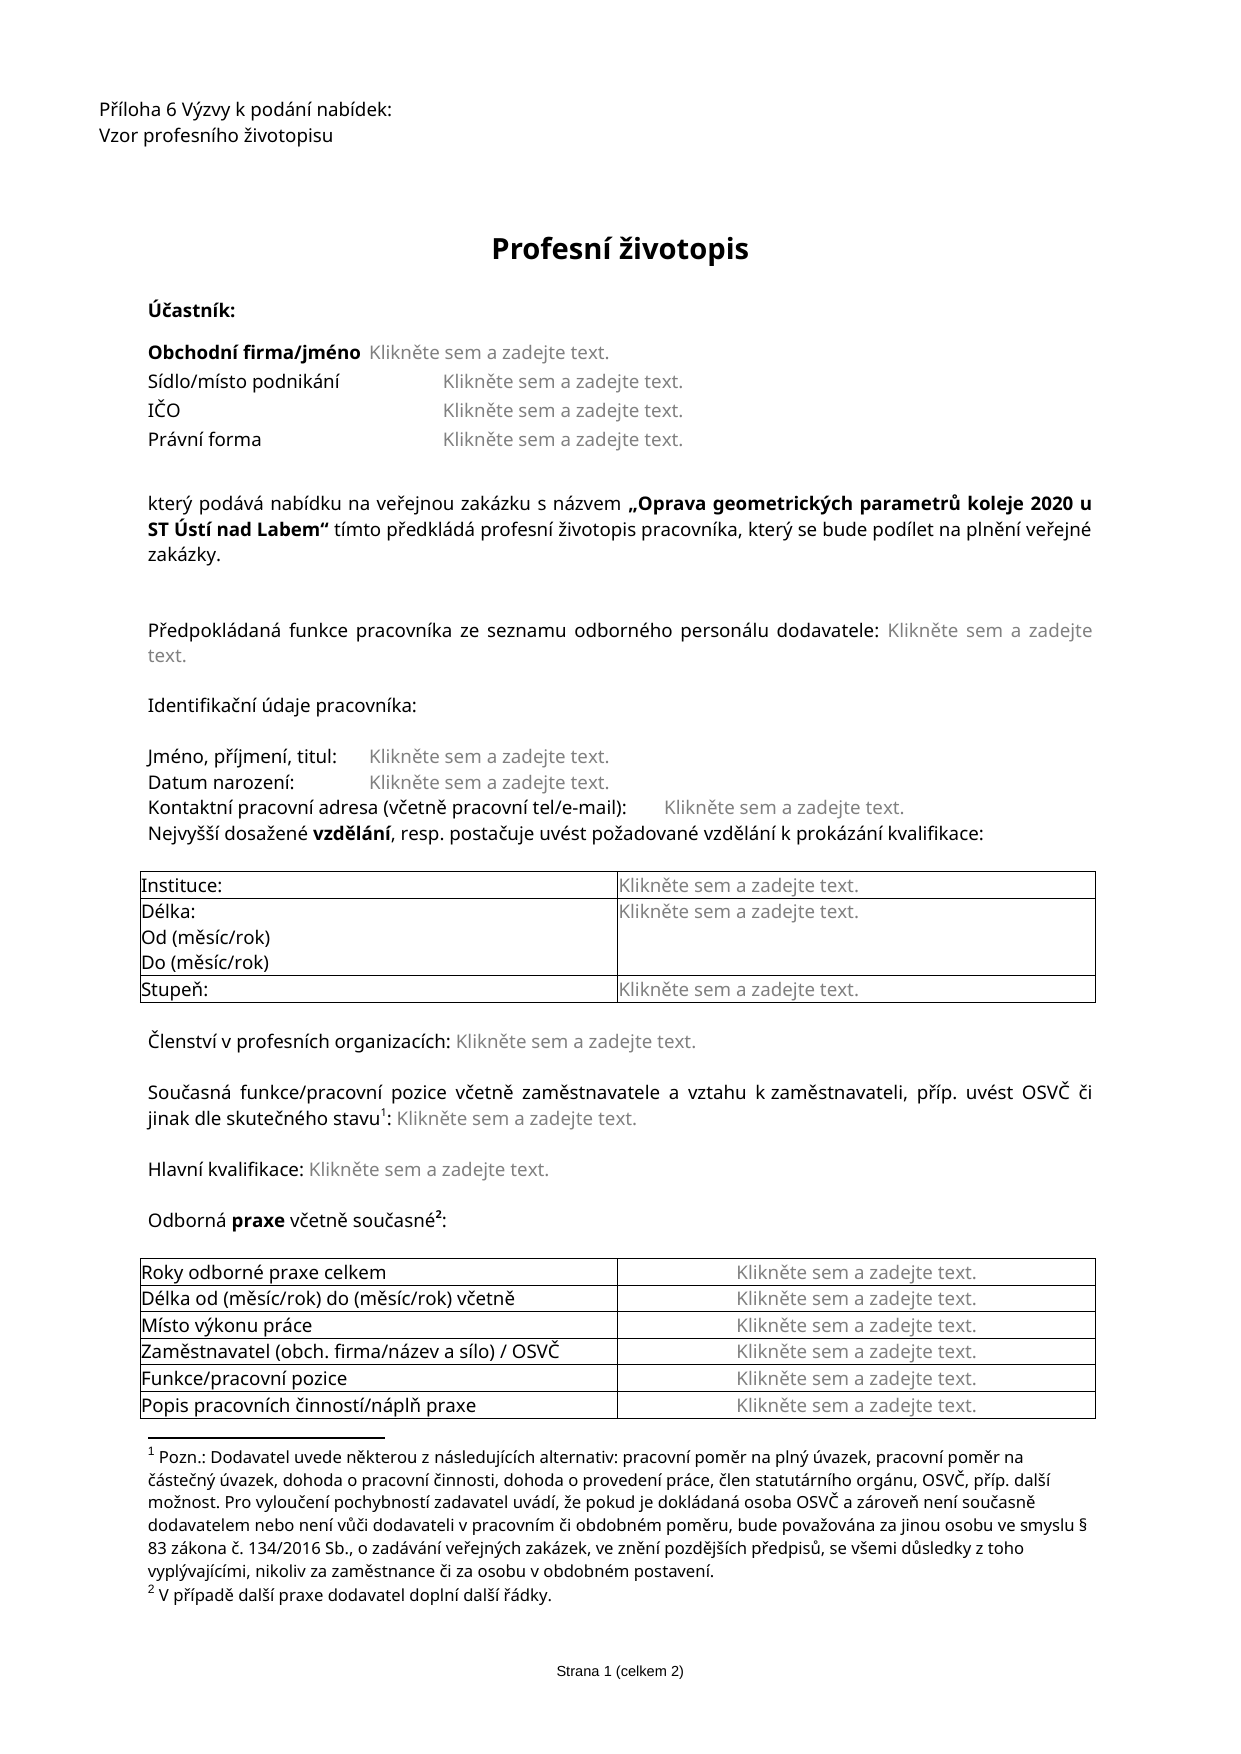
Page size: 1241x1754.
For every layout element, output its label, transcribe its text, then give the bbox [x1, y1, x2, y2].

text Jméno, příjmení, titul: [148, 743, 1093, 769]
table_cell [618, 1339, 1095, 1364]
table_header Roky odborné praxe celkem [141, 1259, 617, 1284]
text Členství v profesních organizacích: [148, 1028, 1093, 1054]
text Současná funkce/pracovní pozice včetně zaměstnavatele a vztahu k zaměstnavateli, příp. uvést OSVČ či jinak dle skutečného stavu: [148, 1079, 1093, 1130]
table_cell Zaměstnavatel (obch. firma/název a sílo) / OSVČ [141, 1339, 617, 1364]
table_cell Popis pracovních činností/náplň praxe [141, 1392, 617, 1417]
text Právní forma [148, 423, 1093, 452]
table_header [618, 872, 1095, 898]
text Datum narození: [148, 769, 1093, 794]
table_cell [618, 1286, 1095, 1311]
table_cell Místo výkonu práce [141, 1312, 617, 1338]
table_cell [618, 1392, 1095, 1417]
table_cell Funkce/pracovní pozice [141, 1365, 617, 1391]
title Profesní životopis [148, 228, 1093, 268]
table_cell Délka od (měsíc/rok) do (měsíc/rok) včetně [141, 1286, 617, 1311]
text IČO [148, 394, 1093, 423]
table_cell [618, 1312, 1095, 1338]
text Identifikační údaje pracovníka: [148, 692, 1093, 718]
table_cell [618, 899, 1095, 975]
text Nejvyšší dosažené vzdělání, resp. postačuje uvést požadované vzdělání k prokázání kvalifikace: [148, 820, 1093, 846]
text Odborná praxe včetně současné: [148, 1207, 1093, 1232]
table_cell Délka: Od (měsíc/rok) Do (měsíc/rok) [141, 899, 617, 975]
text Účastník: [148, 293, 1093, 324]
table_cell [618, 976, 1095, 1002]
text Hlavní kvalifikace: [148, 1156, 1093, 1181]
text Obchodní firma/jméno [148, 336, 1093, 365]
table_cell [618, 1365, 1095, 1391]
table_cell Stupeň: [141, 976, 617, 1002]
text Kontaktní pracovní adresa (včetně pracovní tel/e-mail): [148, 794, 1093, 820]
text Sídlo/místo podnikání [148, 365, 1093, 394]
table_header Instituce: [141, 872, 617, 898]
text Předpokládaná funkce pracovníka ze seznamu odborného personálu dodavatele: [148, 617, 1093, 667]
text který podává nabídku na veřejnou zakázku s názvem „Oprava geometrických parametrů koleje 2020 u ST Ústí nad Labem“ tímto předkládá profesní životopis pracovníka, který se bude podílet na plnění veřejné zakázky. [148, 490, 1093, 567]
table_header [618, 1259, 1095, 1284]
